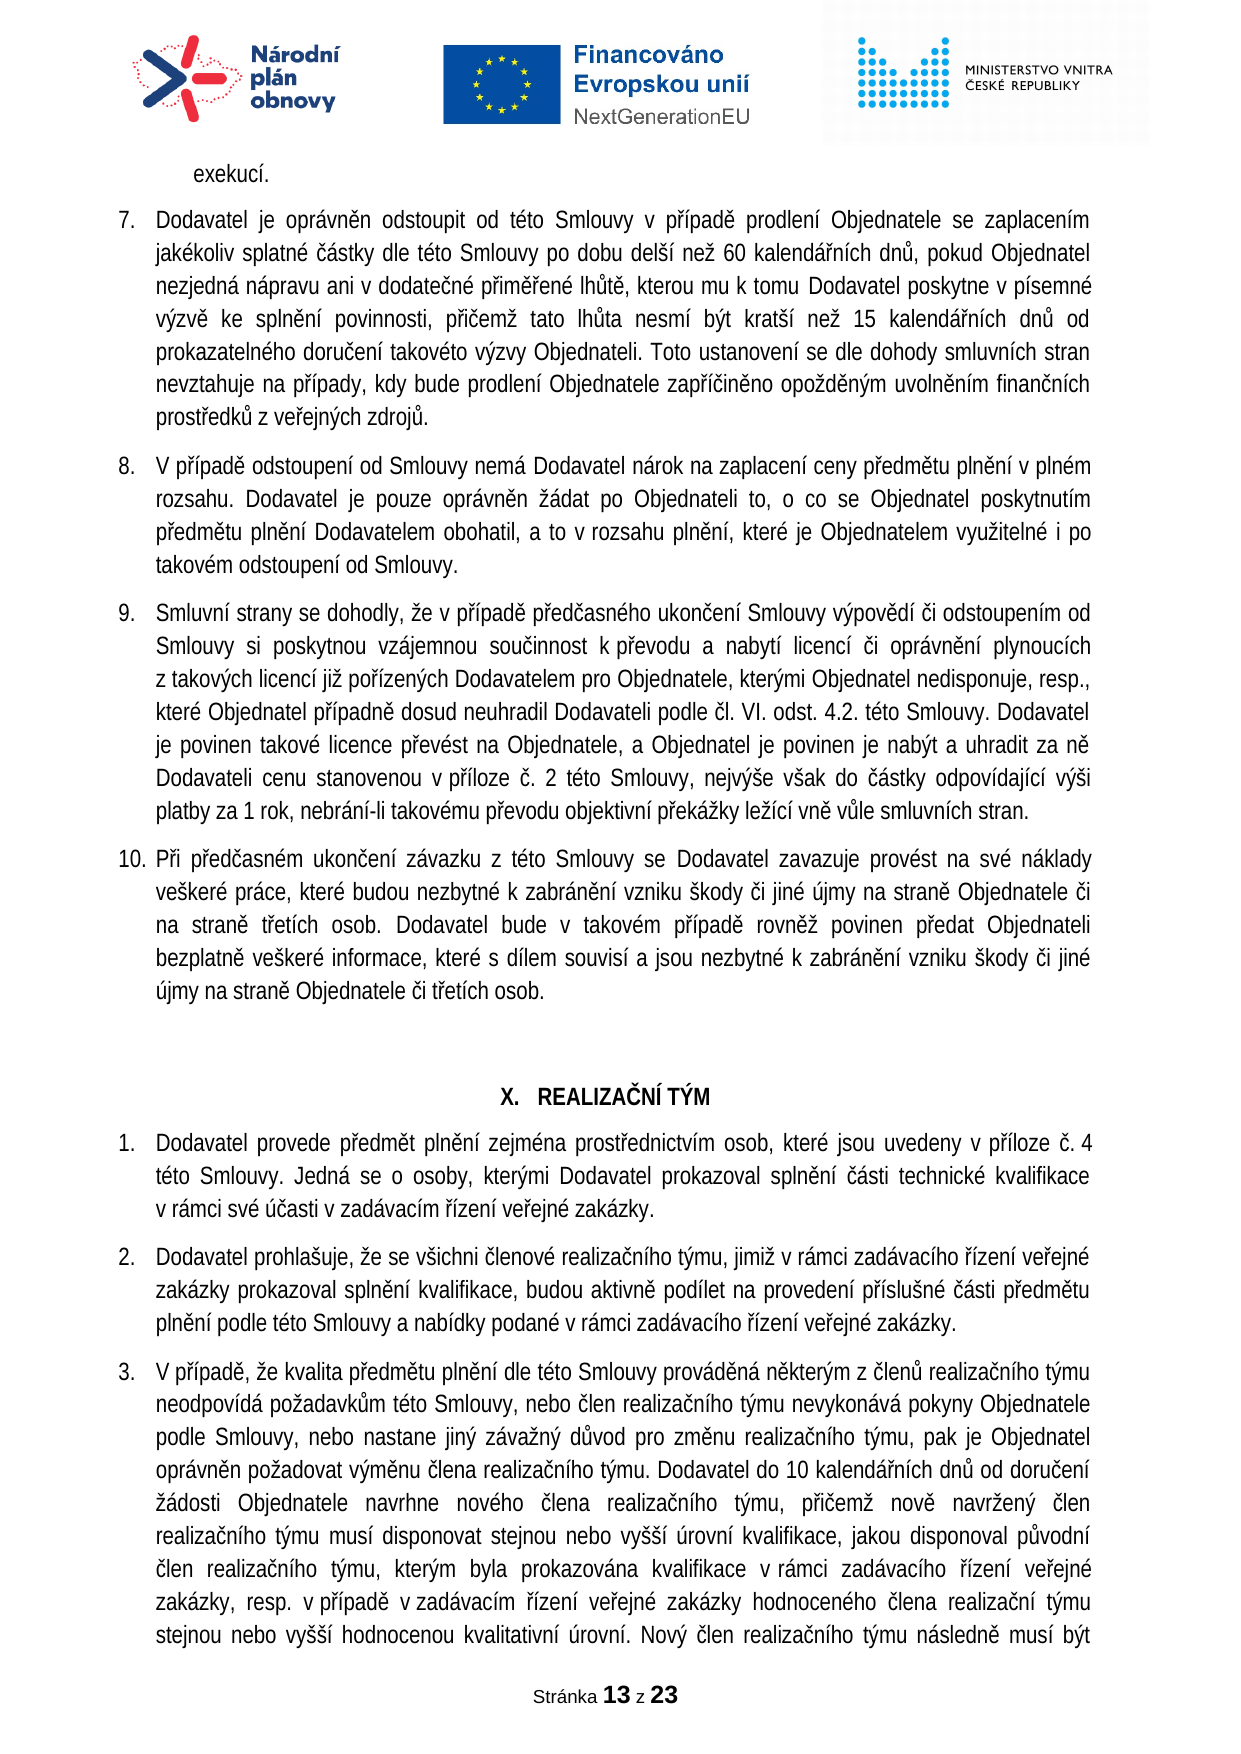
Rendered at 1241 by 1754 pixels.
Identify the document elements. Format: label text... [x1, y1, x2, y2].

picture [820, 0, 1151, 146]
list Dodavatel prohlašuje, že se všichni členové realizačního týmu, jimiž v rámci zadávacího řízení veřejné zakázky prokazoval splnění kvalifikace, budou aktivně podílet na provedení příslušné části předmětu plnění podle této Smlouvy a nabídky podané v rámci zadávacího řízení veřejné zakázky. [118, 1242, 1092, 1337]
picture [434, 32, 772, 134]
list Smluvní strany se dohodly, že v případě předčasného ukončení Smlouvy výpovědí či odstoupením od Smlouvy si poskytnou vzájemnou součinnost k převodu a nabytí licencí či oprávnění plynoucích z takových licencí již pořízených Dodavatelem pro Objednatele, kterými Objednatel nedisponuje, resp., které Objednatel případně dosud neuhradil Dodavateli podle čl. VI. odst. 4.2. této Smlouvy. Dodavatel je povinen takové licence převést na Objednatele, a Objednatel je povinen je nabýt a uhradit za ně Dodavateli cenu stanovenou v příloze č. 2 této Smlouvy, nejvýše však do částky odpovídající výši platby za 1 rok, nebrání-li takovému převodu objektivní překážky ležící vně vůle smluvních stran. [118, 598, 1092, 824]
list Při předčasném ukončení závazku z této Smlouvy se Dodavatel zavazuje provést na své náklady veškeré práce, které budou nezbytné k zabránění vzniku škody či jiné újmy na straně Objednatele či na straně třetích osob. Dodavatel bude v takovém případě rovněž povinen předat Objednateli bezplatně veškeré informace, které s dílem souvisí a jsou nezbytné k zabránění vzniku škody či jiné újmy na straně Objednatele či třetích osob. [118, 844, 1092, 1004]
picture [119, 25, 359, 133]
list Dodavatel provede předmět plnění zejména prostřednictvím osob, které jsou uvedeny v příloze č. 4 této Smlouvy. Jedná se o osoby, kterými Dodavatel prokazoval splnění části technické kvalifikace v rámci své účasti v zadávacím řízení veřejné zakázky. [118, 1128, 1092, 1222]
subtitle REALIZAČNÍ TÝM [118, 1082, 1092, 1111]
list Dodavatel je oprávněn odstoupit od této Smlouvy v případě prodlení Objednatele se zaplacením jakékoliv splatné částky dle této Smlouvy po dobu delší než 60 kalendářních dnů, pokud Objednatel nezjedná nápravu ani v dodatečné přiměřené lhůtě, kterou mu k tomu Dodavatel poskytne v písemné výzvě ke splnění povinnosti, přičemž tato lhůta nesmí být kratší než 15 kalendářních dnů od prokazatelného doručení takovéto výzvy Objednateli. Toto ustanovení se dle dohody smluvních stran nevztahuje na případy, kdy bude prodlení Objednatele zapříčiněno opožděným uvolněním finančních prostředků z veřejných zdrojů. [118, 205, 1092, 431]
list V případě odstoupení od Smlouvy nemá Dodavatel nárok na zaplacení ceny předmětu plnění v plném rozsahu. Dodavatel je pouze oprávněn žádat po Objednateli to, o co se Objednatel poskytnutím předmětu plnění Dodavatelem obohatil, a to v rozsahu plnění, které je Objednatelem využitelné i po takovém odstoupení od Smlouvy. [118, 451, 1092, 578]
